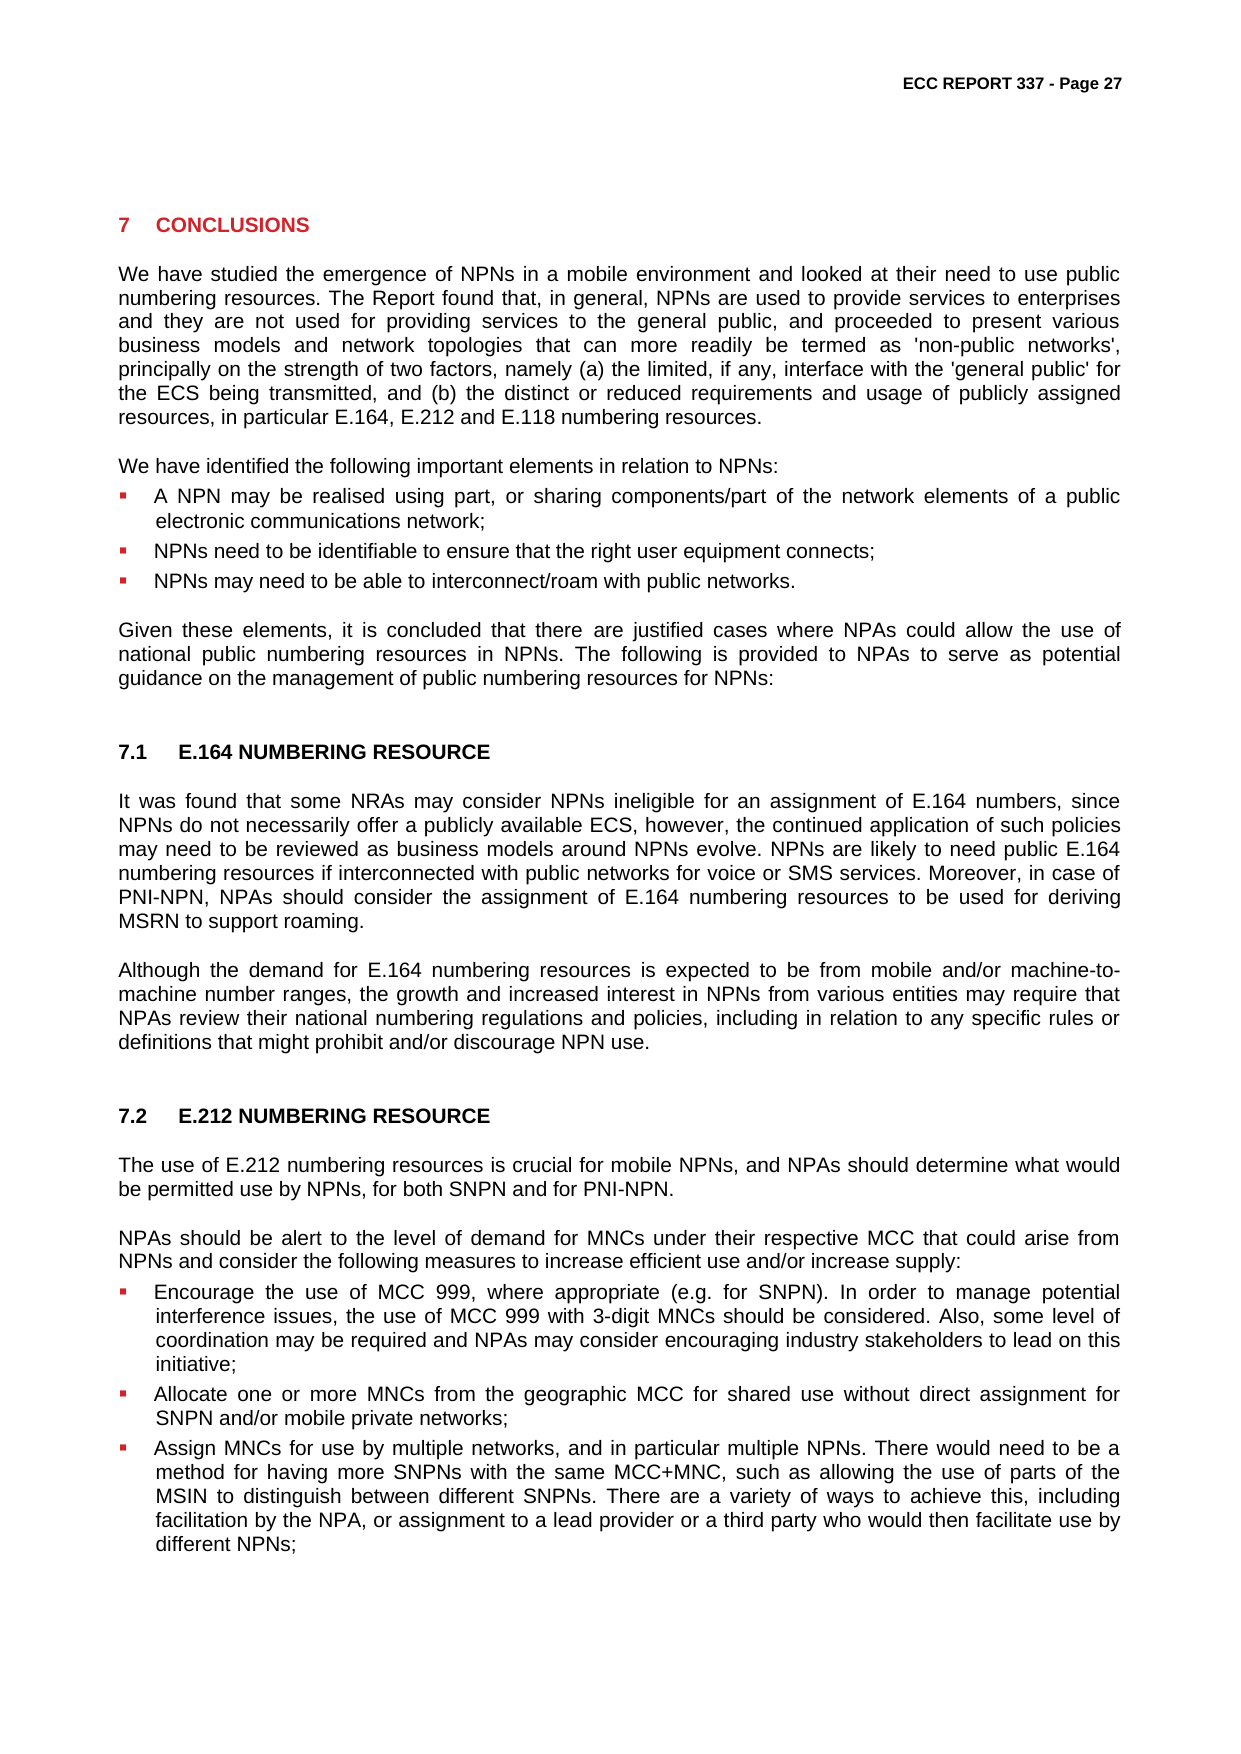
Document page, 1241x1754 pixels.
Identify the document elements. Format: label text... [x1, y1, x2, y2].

text Although the demand for E.164 numbering resources is expected to be from mobile and/or machine-to-machine number ranges, the growth and increased interest in NPNs from various entities may require that NPAs review their national numbering regulations and policies, including in relation to any specific rules or definitions that might prohibit and/or discourage NPN use. [118, 958, 1122, 1053]
subtitle E.164 numbering resource [118, 740, 1122, 764]
text It was found that some NRAs may consider NPNs ineligible for an assignment of E.164 numbers, since NPNs do not necessarily offer a publicly available ECS, however, the continued application of such policies may need to be reviewed as business models around NPNs evolve. NPNs are likely to need public E.164 numbering resources if interconnected with public networks for voice or SMS services. Moreover, in case of PNI-NPN, NPAs should consider the assignment of E.164 numbering resources to be used for deriving MSRN to support roaming. [118, 789, 1122, 933]
list The use of E.212 numbering resources is crucial for mobile NPNs, and NPAs should determine what would be permitted use by NPNs, for both SNPN and for PNI-NPN. [118, 1152, 1122, 1200]
text A NPN may be realised using part, or sharing components/part of the network elements of a public electronic communications network; [118, 484, 1122, 532]
list NPAs should be alert to the level of demand for MNCs under their respective MCC that could arise from NPNs and consider the following measures to increase efficient use and/or increase supply: [118, 1225, 1122, 1273]
text Encourage the use of MCC 999, where appropriate (e.g. for SNPN). In order to manage potential interference issues, the use of MCC 999 with 3-digit MNCs should be considered. Also, some level of coordination may be required and NPAs may consider encouraging industry stakeholders to lead on this initiative; [118, 1279, 1122, 1375]
subtitle E.212 numbering resource [118, 1103, 1122, 1127]
text Assign MNCs for use by multiple networks, and in particular multiple NPNs. There would need to be a method for having more SNPNs with the same MCC+MNC, such as allowing the use of parts of the MSIN to distinguish between different SNPNs. There are a variety of ways to achieve this, including facilitation by the NPA, or assignment to a lead provider or a third party who would then facilitate use by different NPNs; [118, 1436, 1122, 1556]
list We have identified the following important elements in relation to NPNs: [118, 454, 1122, 478]
text NPNs may need to be able to interconnect/roam with public networks. [118, 569, 1122, 593]
text Allocate one or more MNCs from the geographic MCC for shared use without direct assignment for SNPN and/or mobile private networks; [118, 1382, 1122, 1430]
list Given these elements, it is concluded that there are justified cases where NPAs could allow the use of national public numbering resources in NPNs. The following is provided to NPAs to serve as potential guidance on the management of public numbering resources for NPNs: [118, 618, 1122, 690]
text NPNs need to be identifiable to ensure that the right user equipment connects; [118, 539, 1122, 563]
subtitle Conclusions [118, 212, 1122, 236]
text We have studied the emergence of NPNs in a mobile environment and looked at their need to use public numbering resources. The Report found that, in general, NPNs are used to provide services to enterprises and they are not used for providing services to the general public, and proceeded to present various business models and network topologies that can more readily be termed as 'non-public networks', principally on the strength of two factors, namely (a) the limited, if any, interface with the 'general public' for the ECS being transmitted, and (b) the distinct or reduced requirements and usage of publicly assigned resources, in particular E.164, E.212 and E.118 numbering resources. [118, 261, 1122, 429]
